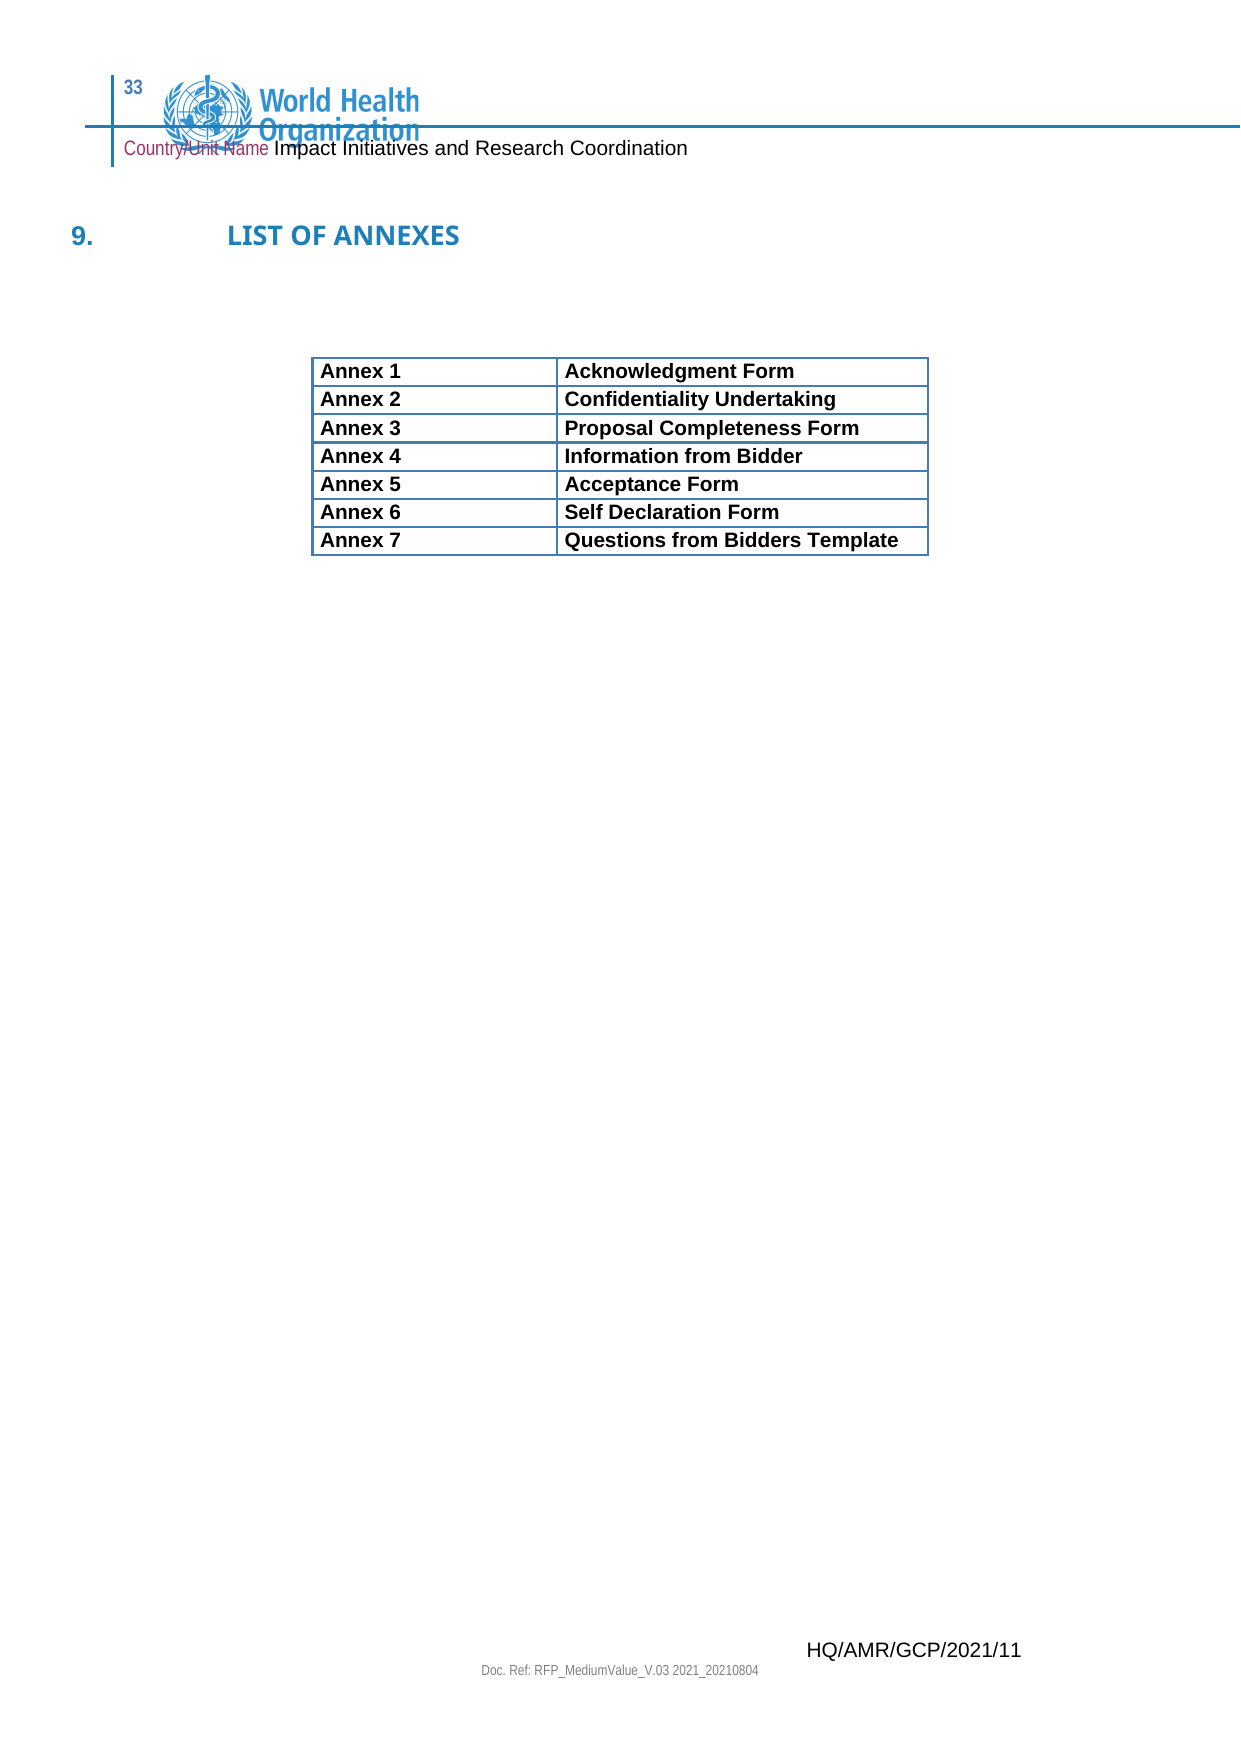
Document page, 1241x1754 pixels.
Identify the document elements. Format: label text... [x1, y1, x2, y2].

picture [282, 145, 287, 154]
table_cell Proposal Completeness Form [558, 415, 927, 441]
table_cell Annex 2 [314, 387, 556, 413]
table_header Annex 1 [314, 359, 556, 385]
table_cell Annex 5 [314, 472, 556, 498]
table_cell Information from Bidder [558, 444, 927, 469]
table_cell Annex 3 [314, 415, 556, 441]
table_cell Questions from Bidders Template [558, 528, 927, 554]
picture [163, 128, 419, 154]
table_header Acknowledgment Form [558, 359, 927, 385]
subtitle List Of Annexes [71, 216, 1144, 253]
picture [163, 75, 419, 125]
table_cell Self Declaration Form [558, 500, 927, 526]
table_cell Annex 6 [314, 500, 556, 526]
picture [226, 144, 231, 154]
table_cell Annex 7 [314, 528, 556, 554]
table_cell Annex 4 [314, 444, 556, 469]
table_cell Confidentiality Undertaking [558, 387, 927, 413]
picture [350, 145, 355, 154]
picture [300, 145, 306, 154]
table_cell Acceptance Form [558, 472, 927, 498]
